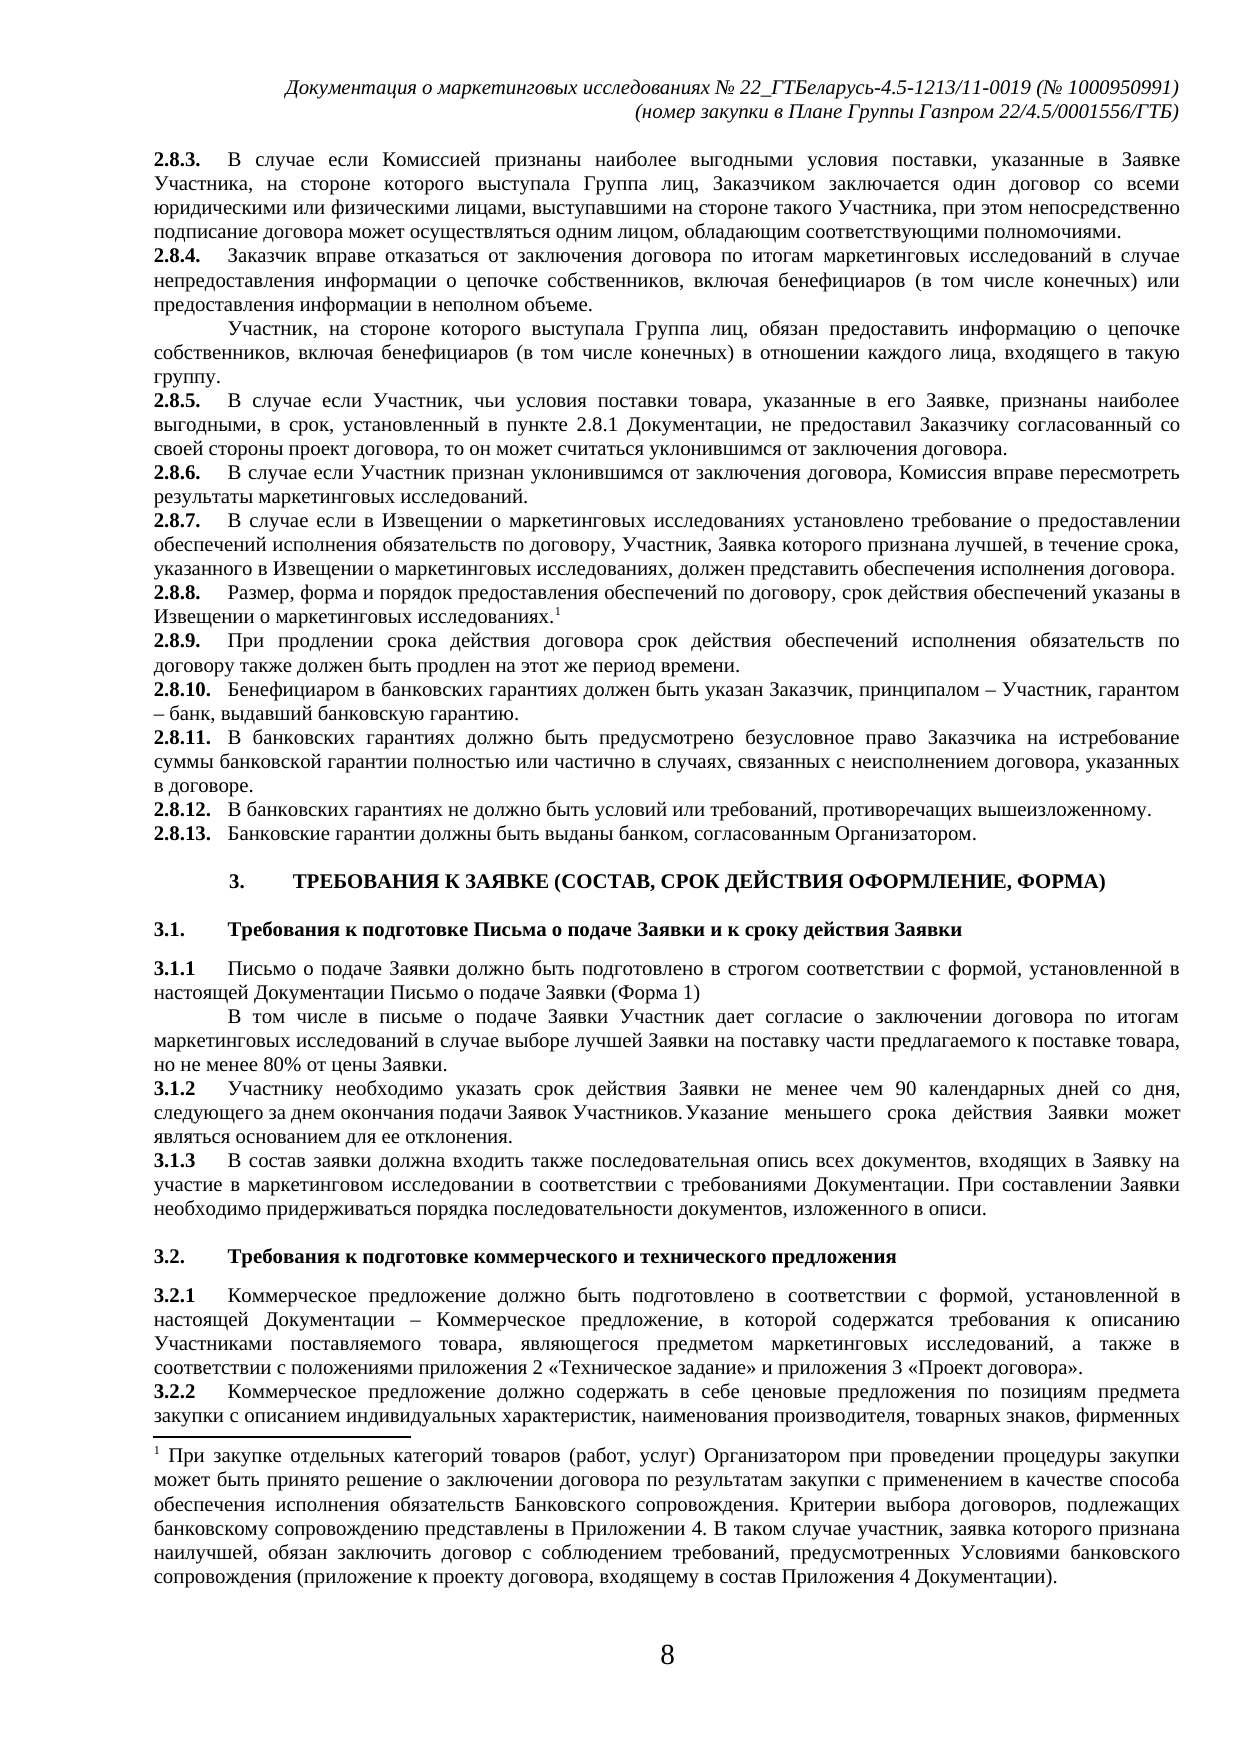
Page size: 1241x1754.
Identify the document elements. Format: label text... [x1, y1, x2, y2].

list ТРЕБОВАНИЯ К ЗАЯВКЕ (состав, срок действия оформление, форма) [153, 869, 1181, 893]
list Требования к подготовке Письма о подаче Заявки и к сроку действия Заявки [153, 917, 1181, 941]
list При продлении срока действия договора срок действия обеспечений исполнения обязательств по договору также должен быть продлен на этот же период времени. [153, 628, 1181, 677]
list В состав заявки должна входить также последовательная опись всех документов, входящих в Заявку на участие в маркетинговом исследовании в соответствии с требованиями Документации. При составлении Заявки необходимо придерживаться порядка последовательности документов, изложенного в описи. [153, 1148, 1181, 1220]
list Коммерческое предложение должно быть подготовлено в соответствии с формой, установленной в настоящей Документации – Коммерческое предложение, в которой содержатся требования к описанию Участниками поставляемого товара, являющегося предметом маркетинговых исследований, а также в соответствии с положениями приложения 2 «Техническое задание» и приложения 3 «Проект договора». [153, 1283, 1181, 1379]
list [153, 1379, 1181, 1427]
list Банковские гарантии должны быть выданы банком, согласованным Организатором. [153, 821, 1181, 845]
list Бенефициаром в банковских гарантиях должен быть указан Заказчик, принципалом – Участник, гарантом – банк, выдавший банковскую гарантию. [153, 677, 1181, 725]
list Письмо о подаче Заявки должно быть подготовлено в строгом соответствии с формой, установленной в настоящей Документации Письмо о подаче Заявки (Форма 1) [153, 956, 1181, 1004]
text В том числе в письме о подаче Заявки Участник дает согласие о заключении договора по итогам маркетинговых исследований в случае выборе лучшей Заявки на поставку части предлагаемого к поставке товара, но не менее 80% от цены Заявки. [153, 1004, 1181, 1076]
list В случае если в Извещении о маркетинговых исследованиях установлено требование о предоставлении обеспечений исполнения обязательств по договору, Участник, Заявка которого признана лучшей, в течение срока, указанного в Извещении о маркетинговых исследованиях, должен представить обеспечения исполнения договора. [153, 508, 1181, 580]
list В случае если Участник признан уклонившимся от заключения договора, Комиссия вправе пересмотреть результаты маркетинговых исследований. [153, 460, 1181, 508]
list В банковских гарантиях должно быть предусмотрено безусловное право Заказчика на истребование суммы банковской гарантии полностью или частично в случаях, связанных с неисполнением договора, указанных в договоре. [153, 725, 1181, 797]
list В банковских гарантиях не должно быть условий или требований, противоречащих вышеизложенному. [153, 797, 1181, 821]
list Требования к подготовке коммерческого и технического предложения [153, 1244, 1181, 1268]
list В случае если Участник, чьи условия поставки товара, указанные в его Заявке, признаны наиболее выгодными, в срок, установленный в пункте 2.8.1 Документации, не предоставил Заказчику согласованный со своей стороны проект договора, то он может считаться уклонившимся от заключения договора. [153, 388, 1181, 460]
list В случае если Комиссией признаны наиболее выгодными условия поставки, указанные в Заявке Участника, на стороне которого выступала Группа лиц, Заказчиком заключается один договор со всеми юридическими или физическими лицами, выступавшими на стороне такого Участника, при этом непосредственно подписание договора может осуществляться одним лицом, обладающим соответствующими полномочиями. [153, 147, 1181, 243]
list Размер, форма и порядок предоставления обеспечений по договору, срок действия обеспечений указаны в Извещении о маркетинговых исследованиях. [153, 580, 1181, 628]
list Заказчик вправе отказаться от заключения договора по итогам маркетинговых исследований в случае непредоставления информации о цепочке собственников, включая бенефициаров (в том числе конечных) или предоставления информации в неполном объеме. [153, 243, 1181, 316]
text Участник, на стороне которого выступала Группа лиц, обязан предоставить информацию о цепочке собственников, включая бенефициаров (в том числе конечных) в отношении каждого лица, входящего в такую группу. [153, 316, 1181, 388]
list Участнику необходимо указать срок действия Заявки не менее чем 90 календарных дней со дня, следующего за днем окончания подачи Заявок Участников. Указание меньшего срока действия Заявки может являться основанием для ее отклонения. [153, 1076, 1181, 1148]
